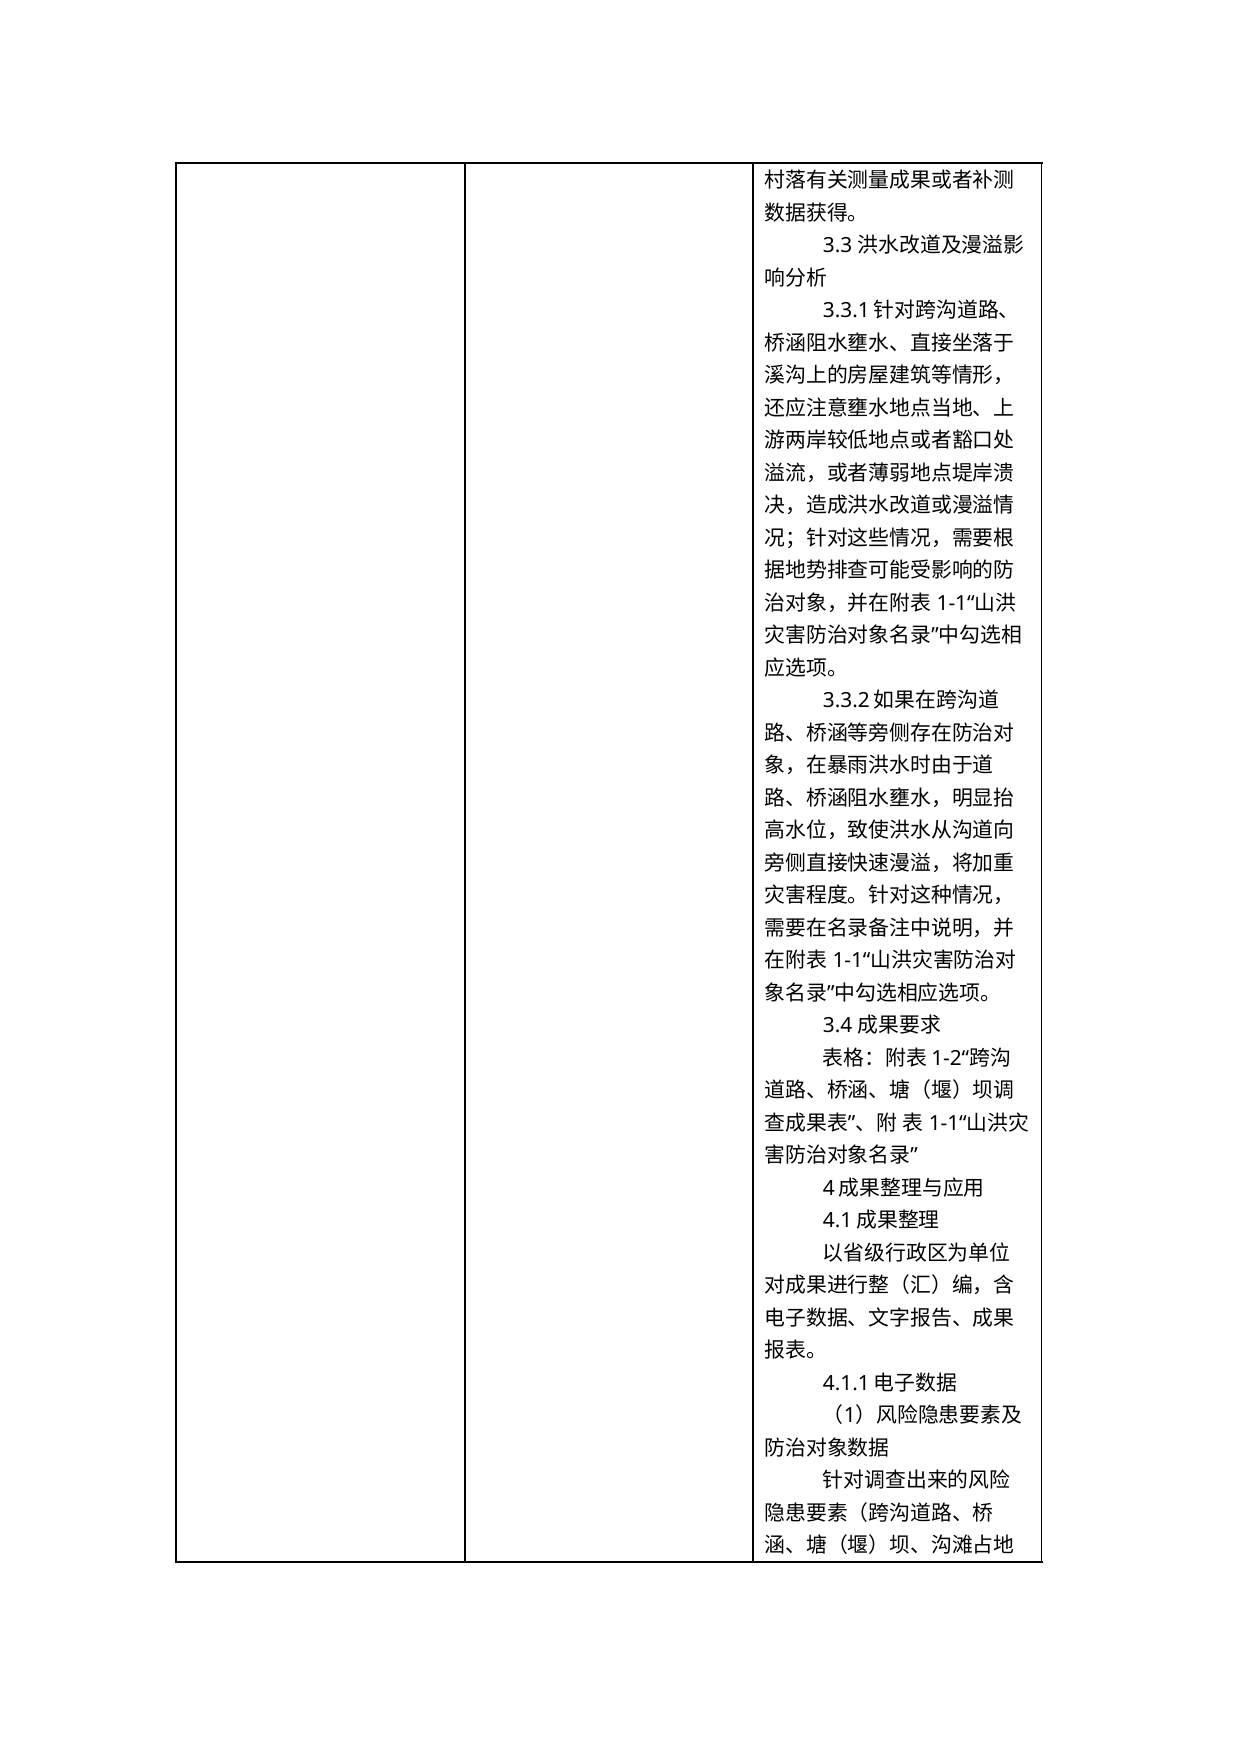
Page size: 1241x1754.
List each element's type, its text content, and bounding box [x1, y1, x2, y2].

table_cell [754, 164, 1041, 1561]
table_cell 1 [177, 164, 464, 1561]
table_cell [466, 164, 752, 1561]
